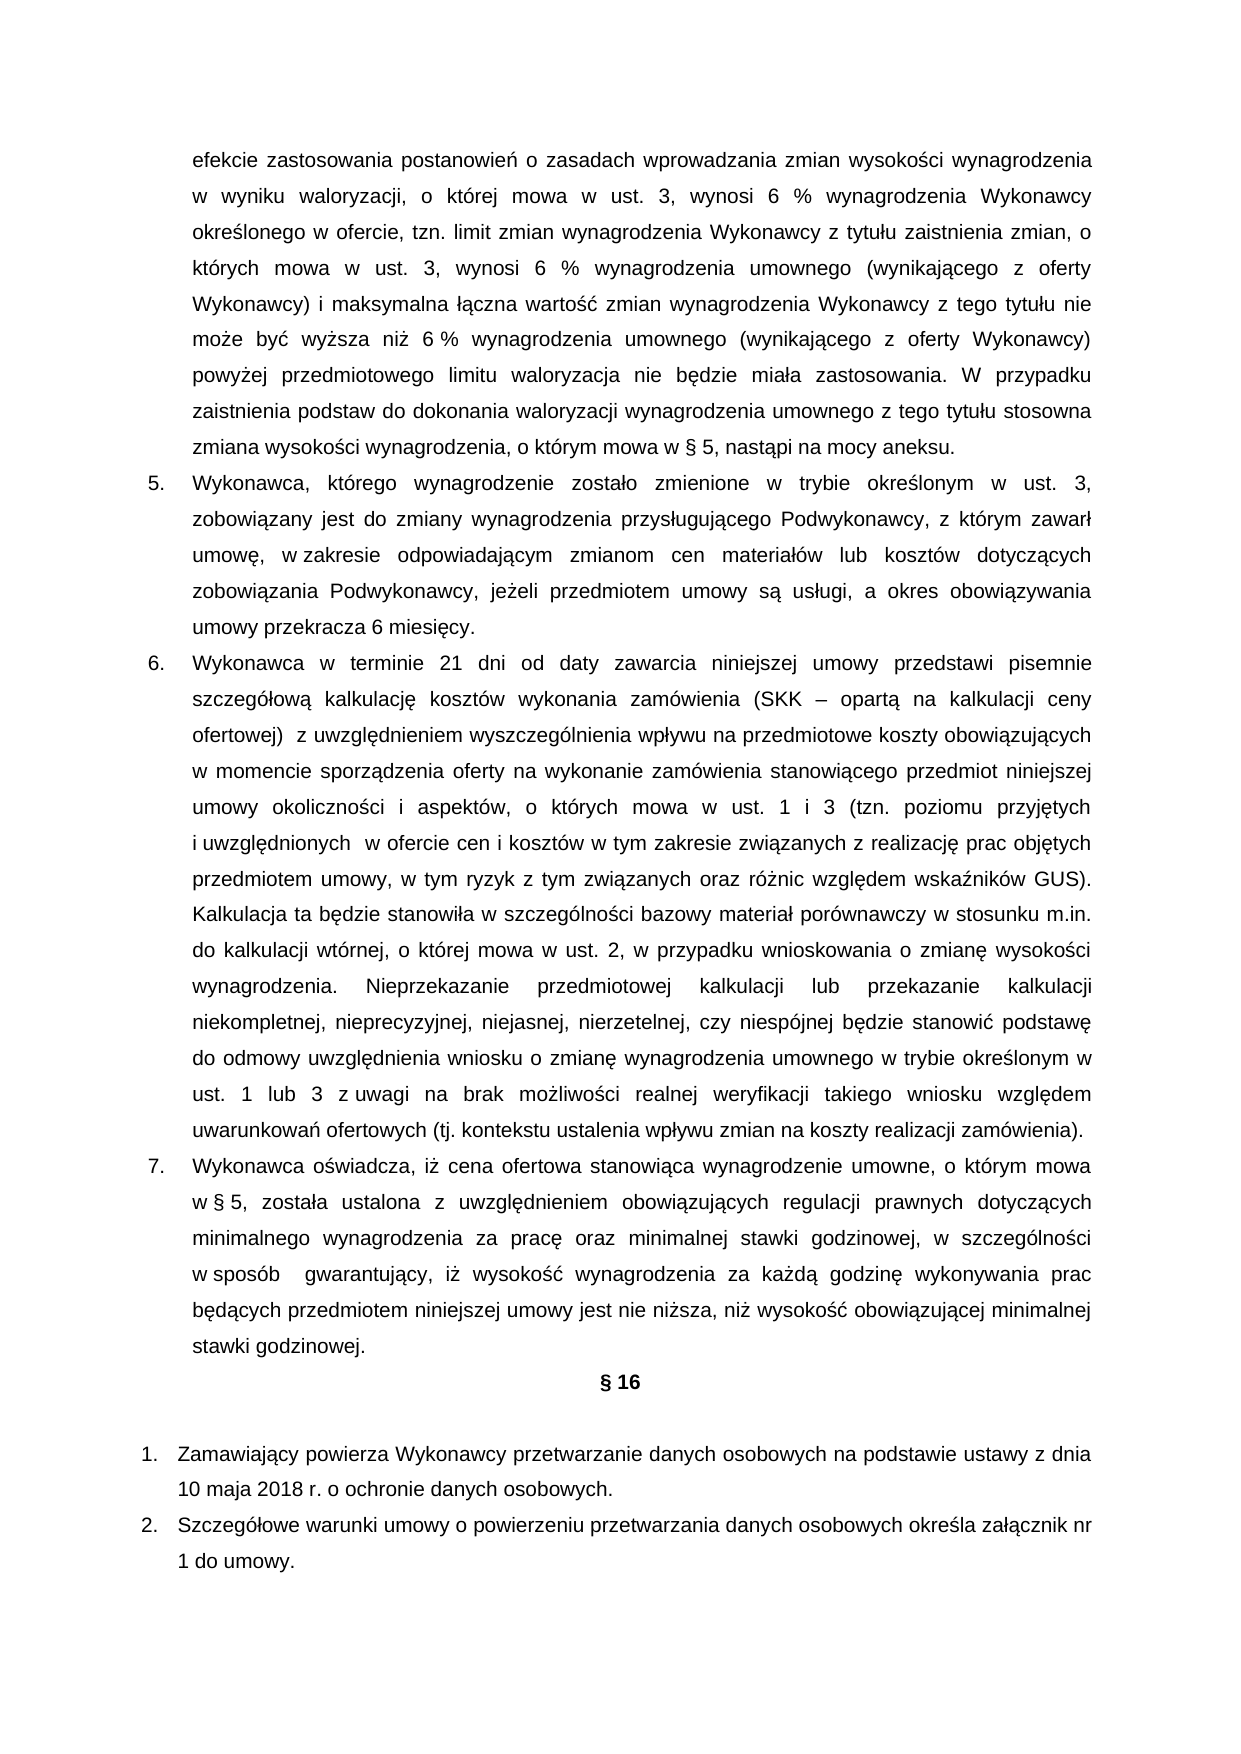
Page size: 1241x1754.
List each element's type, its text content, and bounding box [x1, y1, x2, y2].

list Szczegółowe warunki umowy o powierzeniu przetwarzania danych osobowych określa załącznik nr 1 do umowy. [141, 1513, 1093, 1573]
list Wykonawca, którego wynagrodzenie zostało zmienione w trybie określonym w ust. 3, zobowiązany jest do zmiany wynagrodzenia przysługującego Podwykonawcy, z którym zawarł umowę, w zakresie odpowiadającym zmianom cen materiałów lub kosztów dotyczących zobowiązania Podwykonawcy, jeżeli przedmiotem umowy są usługi, a okres obowiązywania umowy przekracza 6 miesięcy. [148, 471, 1093, 639]
text § 16 [148, 1369, 1093, 1393]
list Wykonawca oświadcza, iż cena ofertowa stanowiąca wynagrodzenie umowne, o którym mowa w § 5, została ustalona z uwzględnieniem obowiązujących regulacji prawnych dotyczących minimalnego wynagrodzenia za pracę oraz minimalnej stawki godzinowej, w szczególności w sposób gwarantujący, iż wysokość wynagrodzenia za każdą godzinę wykonywania prac będących przedmiotem niniejszej umowy jest nie niższa, niż wysokość obowiązującej minimalnej stawki godzinowej. [148, 1154, 1093, 1357]
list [148, 148, 1093, 459]
list Wykonawca w terminie 21 dni od daty zawarcia niniejszej umowy przedstawi pisemnie szczegółową kalkulację kosztów wykonania zamówienia (SKK – opartą na kalkulacji ceny ofertowej) z uwzględnieniem wyszczególnienia wpływu na przedmiotowe koszty obowiązujących w momencie sporządzenia oferty na wykonanie zamówienia stanowiącego przedmiot niniejszej umowy okoliczności i aspektów, o których mowa w ust. 1 i 3 (tzn. poziomu przyjętych i uwzględnionych w ofercie cen i kosztów w tym zakresie związanych z realizację prac objętych przedmiotem umowy, w tym ryzyk z tym związanych oraz różnic względem wskaźników GUS). Kalkulacja ta będzie stanowiła w szczególności bazowy materiał porównawczy w stosunku m.in. do kalkulacji wtórnej, o której mowa w ust. 2, w przypadku wnioskowania o zmianę wysokości wynagrodzenia. Nieprzekazanie przedmiotowej kalkulacji lub przekazanie kalkulacji niekompletnej, nieprecyzyjnej, niejasnej, nierzetelnej, czy niespójnej będzie stanowić podstawę do odmowy uwzględnienia wniosku o zmianę wynagrodzenia umownego w trybie określonym w ust. 1 lub 3 z uwagi na brak możliwości realnej weryfikacji takiego wniosku względem uwarunkowań ofertowych (tj. kontekstu ustalenia wpływu zmian na koszty realizacji zamówienia). [148, 651, 1093, 1142]
list Zamawiający powierza Wykonawcy przetwarzanie danych osobowych na podstawie ustawy z dnia 10 maja 2018 r. o ochronie danych osobowych. [141, 1441, 1093, 1501]
